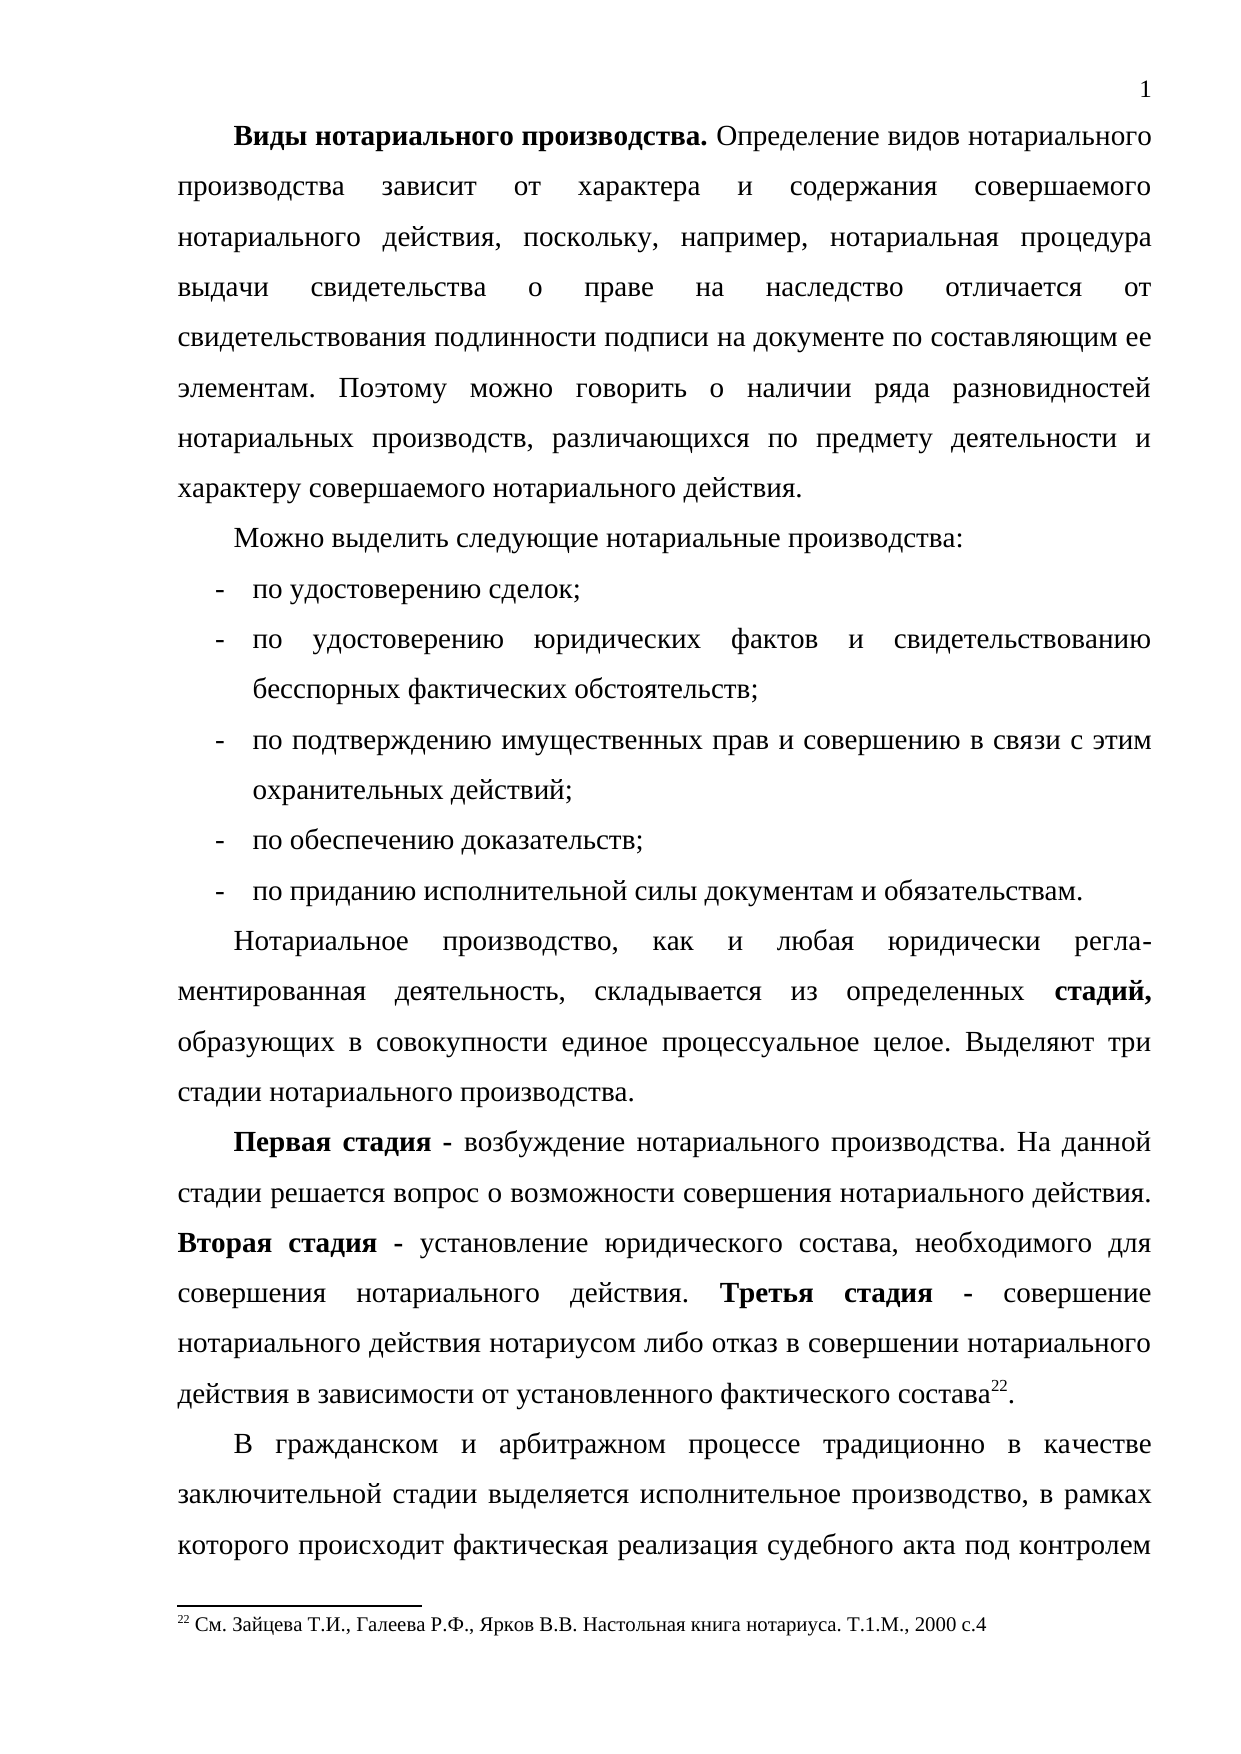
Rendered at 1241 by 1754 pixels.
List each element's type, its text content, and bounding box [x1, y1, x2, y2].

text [177, 1426, 1152, 1560]
list по приданию исполнительной силы документам и обязательствам. [215, 873, 1152, 906]
text Можно выделить следующие нотариальные производства: [177, 521, 1152, 554]
list по удостоверению сделок; [215, 571, 1152, 604]
text Нотариальное производство, как и любая юридически регламентированная деятельность, складывается из определенных стадий, образующих в совокупности единое процессуальное целое. Выделяют три стадии нотариального производства. [177, 923, 1152, 1108]
text Первая стадия - возбуждение нотариального производства. На данной стадии решается вопрос о возможности совершения нотариального действия. Вторая стадия - установление юридического состава, необходимого для совершения нотариального действия. Третья стадия - совершение нотариального действия нотариусом либо отказ в совершении нотариального действия в зависимости от установленного фактического состава. [177, 1124, 1152, 1409]
text Виды нотариального производства. Определение видов нотариального производства зависит от характера и содержания совершаемого нотариального действия, поскольку, например, нотариальная процедура выдачи свидетельства о праве на наследство отличается от свидетельствования подлинности подписи на документе по составляющим ее элементам. Поэтому можно говорить о наличии ряда разновидностей нотариальных производств, различающихся по предмету деятельности и характеру совершаемого нотариального действия. [177, 118, 1152, 504]
list по удостоверению юридических фактов и свидетельствованию бесспорных фактических обстоятельств; [215, 621, 1152, 705]
list по обеспечению доказательств; [215, 822, 1152, 856]
list по подтверждению имущественных прав и совершению в связи с этим охранительных действий; [215, 722, 1152, 806]
